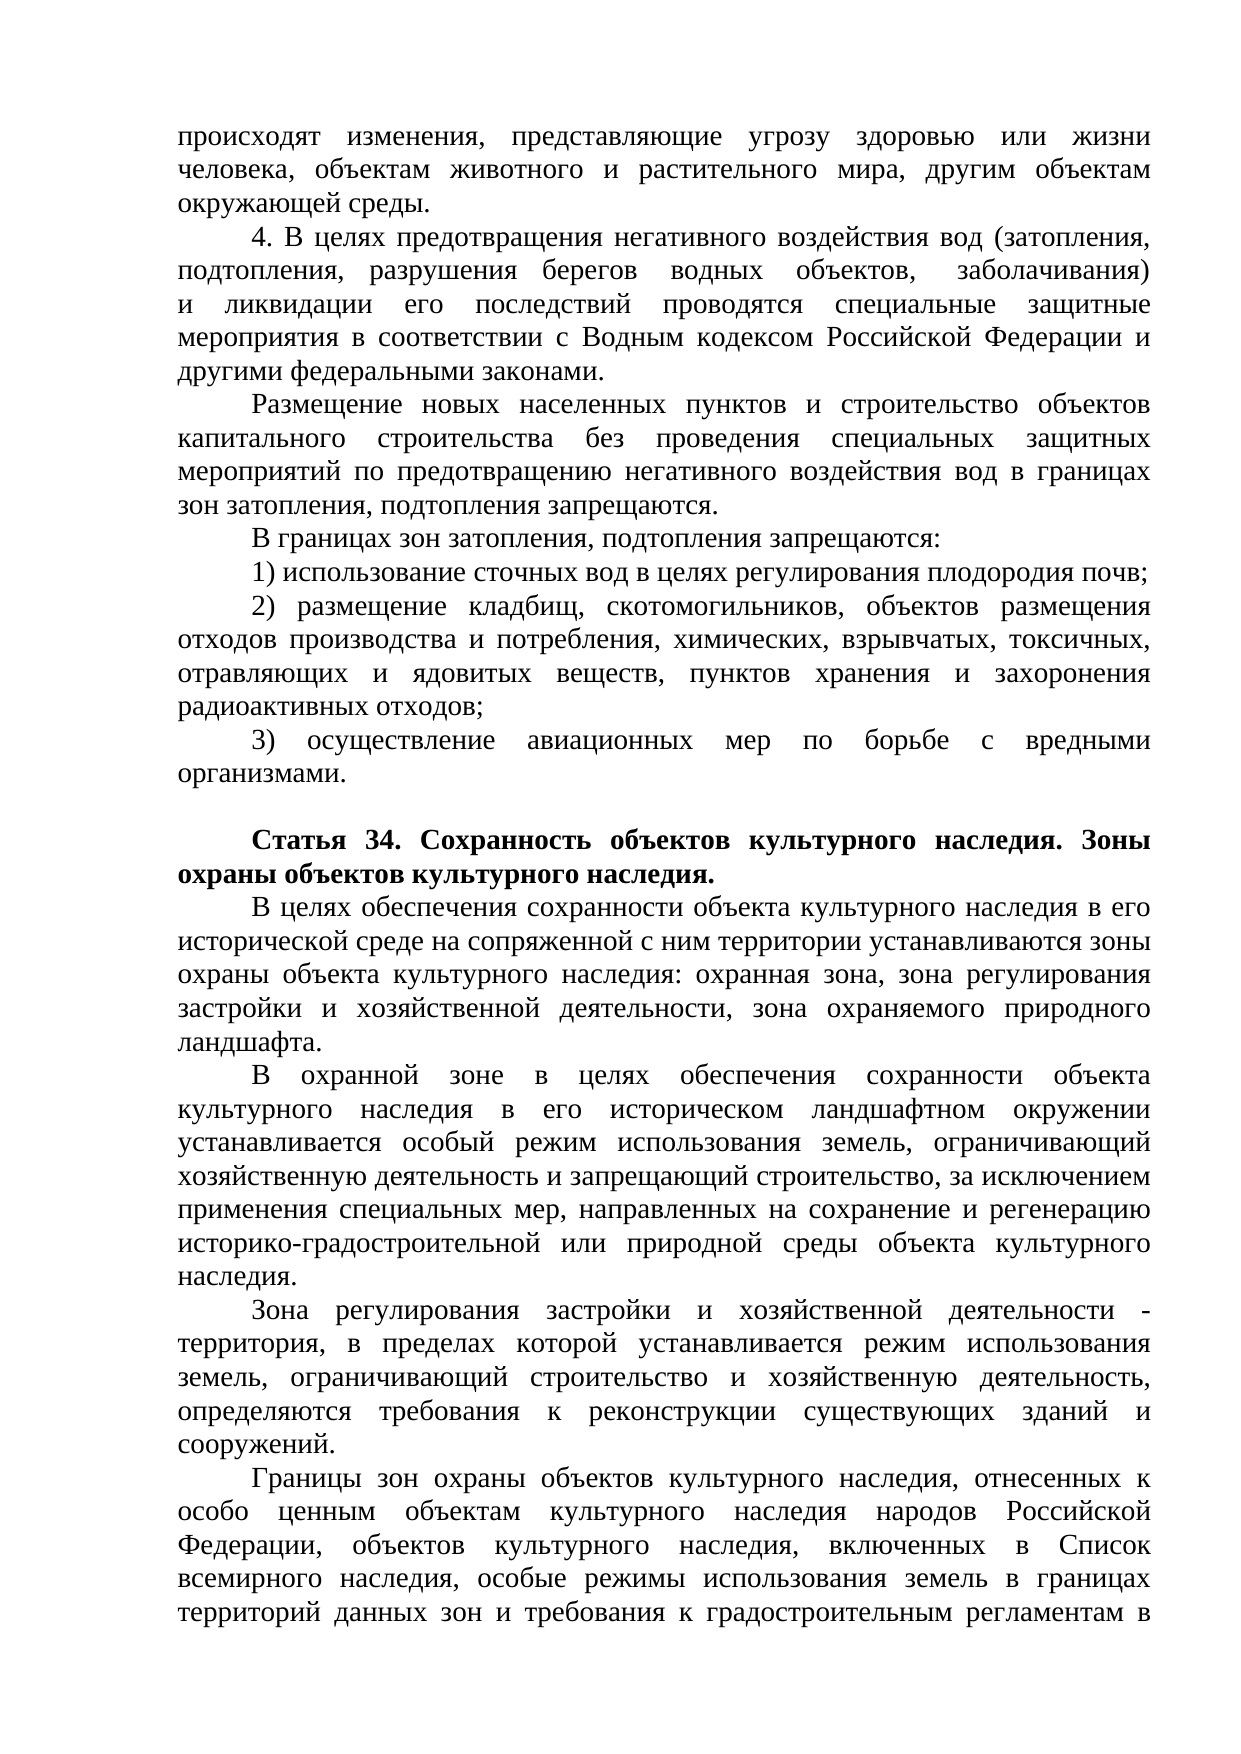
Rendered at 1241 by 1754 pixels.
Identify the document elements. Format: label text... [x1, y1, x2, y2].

text 1) использование сточных вод в целях регулирования плодородия почв; [177, 554, 1152, 588]
text В границах зон затопления, подтопления запрещаются: [177, 521, 1152, 554]
text В охранной зоне в целях обеспечения сохранности объекта культурного наследия в его историческом ландшафтном окружении устанавливается особый режим использования земель, ограничивающий хозяйственную деятельность и запрещающий строительство, за исключением применения специальных мер, направленных на сохранение и регенерацию историко-градостроительной или природной среды объекта культурного наследия. [177, 1057, 1152, 1292]
text 2) размещение кладбищ, скотомогильников, объектов размещения отходов производства и потребления, химических, взрывчатых, токсичных, отравляющих и ядовитых веществ, пунктов хранения и захоронения радиоактивных отходов; [177, 588, 1152, 722]
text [177, 1460, 1152, 1627]
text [177, 118, 1152, 219]
text Зона регулирования застройки и хозяйственной деятельности - территория, в пределах которой устанавливается режим использования земель, ограничивающий строительство и хозяйственную деятельность, определяются требования к реконструкции существующих зданий и сооружений. [177, 1292, 1152, 1460]
text Статья 34. Сохранность объектов культурного наследия. Зоны охраны объектов культурного наследия. [177, 822, 1152, 889]
text 3) осуществление авиационных мер по борьбе с вредными организмами. [177, 722, 1152, 789]
text 4. В целях предотвращения негативного воздействия вод (затопления, подтопления, разрушения берегов водных объектов, заболачивания) и ликвидации его последствий проводятся специальные защитные мероприятия в соответствии с Водным кодексом Российской Федерации и другими федеральными законами. [177, 219, 1152, 386]
text В целях обеспечения сохранности объекта культурного наследия в его исторической среде на сопряженной с ним территории устанавливаются зоны охраны объекта культурного наследия: охранная зона, зона регулирования застройки и хозяйственной деятельности, зона охраняемого природного ландшафта. [177, 889, 1152, 1057]
text Размещение новых населенных пунктов и строительство объектов капитального строительства без проведения специальных защитных мероприятий по предотвращению негативного воздействия вод в границах зон затопления, подтопления запрещаются. [177, 386, 1152, 521]
